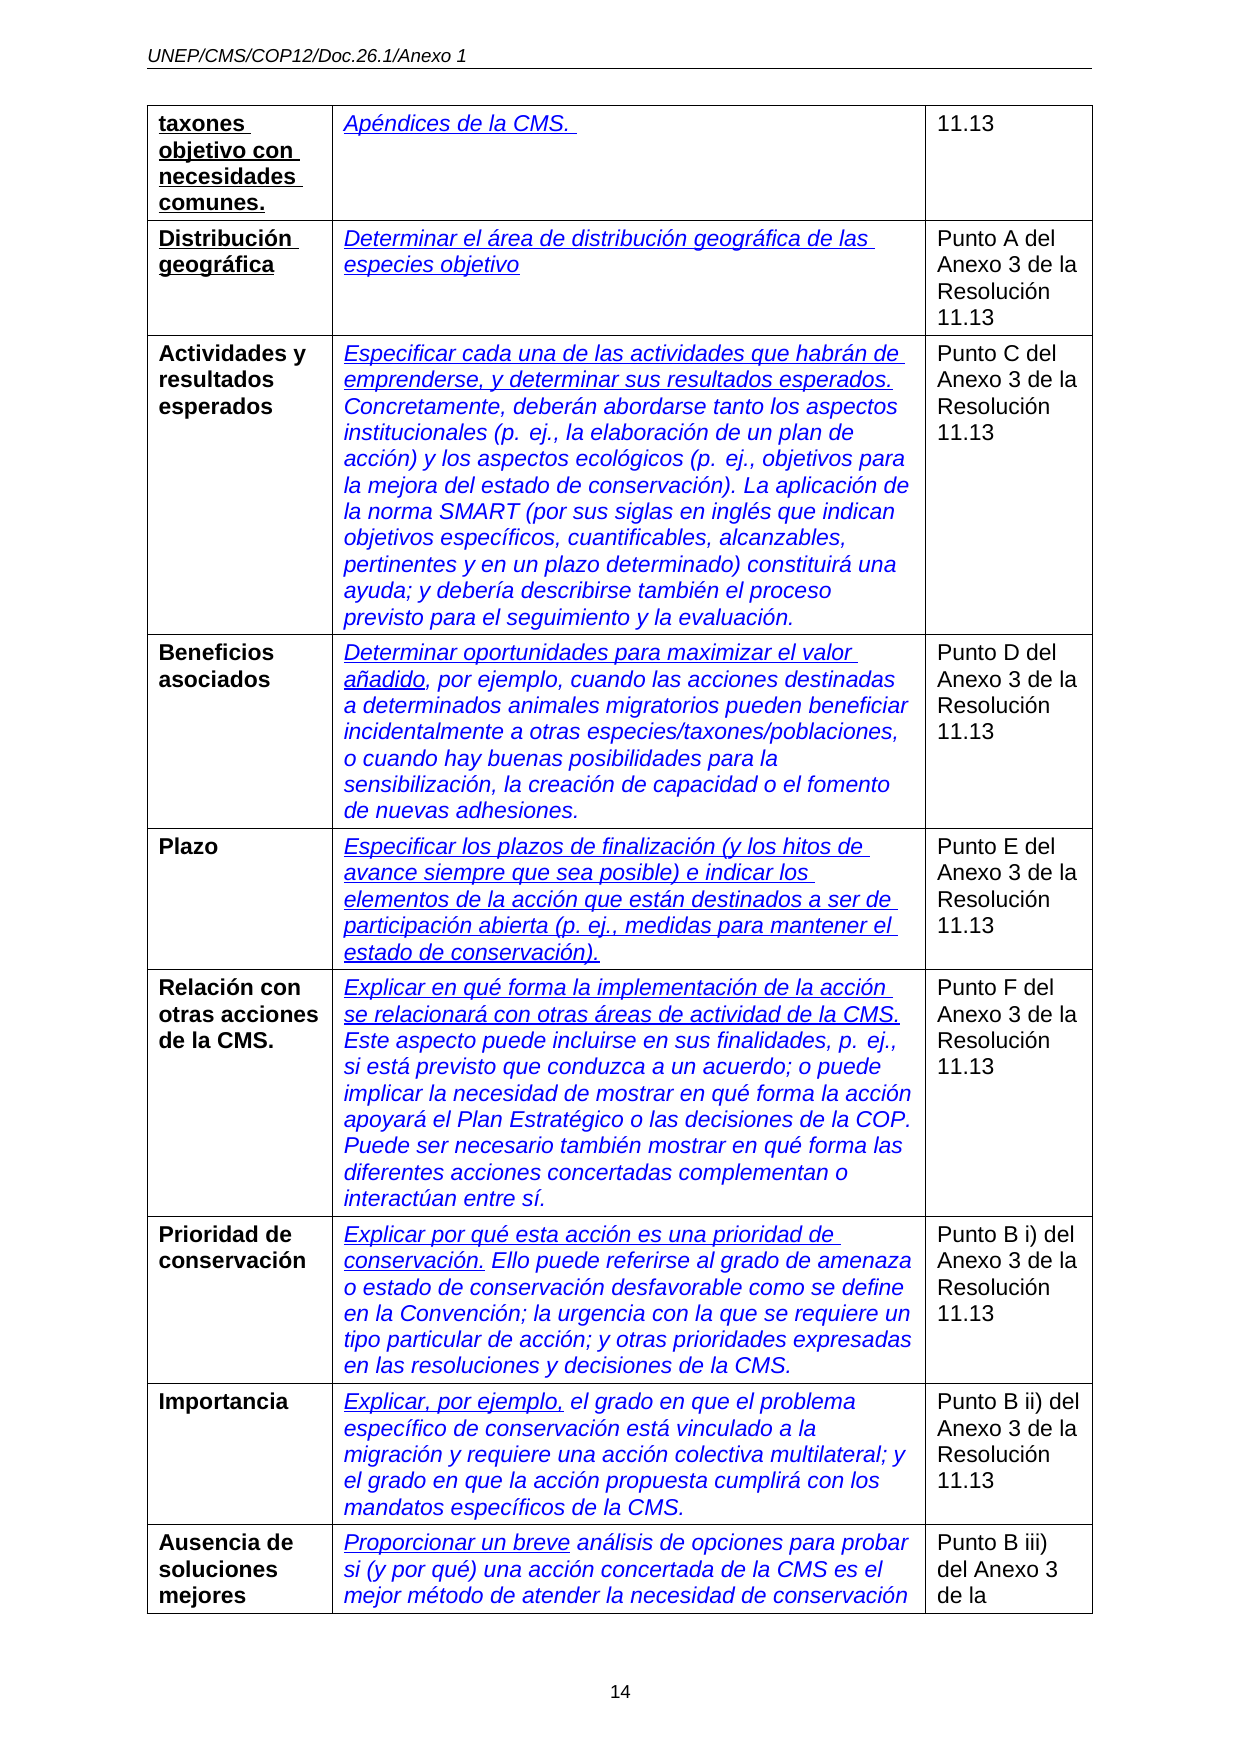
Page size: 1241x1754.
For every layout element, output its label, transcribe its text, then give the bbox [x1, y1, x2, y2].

table_cell Explicar por qué esta acción es una prioridad de conservación. Ello puede referirse al grado de amenaza o estado de conservación desfavorable como se define en la Convención; la urgencia con la que se requiere un tipo particular de acción; y otras prioridades expresadas en las resoluciones y decisiones de la CMS. [333, 1217, 925, 1383]
table_cell Importancia [148, 1384, 332, 1524]
table_cell Punto B ii) del Anexo 3 de la Resolución 11.13 [926, 1384, 1092, 1524]
table_cell Punto A del Anexo 3 de la Resolución 11.13 [926, 221, 1092, 335]
table_cell Punto D del Anexo 3 de la Resolución 11.13 [926, 635, 1092, 828]
table_cell Relación con otras acciones de la CMS. [148, 970, 332, 1216]
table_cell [148, 1525, 332, 1613]
table_cell Punto E del Anexo 3 de la Resolución 11.13 [926, 829, 1092, 969]
table_cell Punto B i) del Anexo 3 de la Resolución 11.13 [926, 1217, 1092, 1383]
table_cell Explicar en qué forma la implementación de la acción se relacionará con otras áreas de actividad de la CMS. Este aspecto puede incluirse en sus finalidades, p. ej., si está previsto que conduzca a un acuerdo; o puede implicar la necesidad de mostrar en qué forma la acción apoyará el Plan Estratégico o las decisiones de la COP. Puede ser necesario también mostrar en qué forma las diferentes acciones concertadas complementan o interactúan entre sí. [333, 970, 925, 1216]
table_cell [926, 1525, 1092, 1613]
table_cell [148, 106, 332, 220]
table_cell Punto F del Anexo 3 de la Resolución 11.13 [926, 970, 1092, 1216]
table_cell Especificar los plazos de finalización (y los hitos de avance siempre que sea posible) e indicar los elementos de la acción que están destinados a ser de participación abierta (p. ej., medidas para mantener el estado de conservación). [333, 829, 925, 969]
table_cell Determinar el área de distribución geográfica de las especies objetivo [333, 221, 925, 335]
table_cell Determinar oportunidades para maximizar el valor añadido, por ejemplo, cuando las acciones destinadas a determinados animales migratorios pueden beneficiar incidentalmente a otras especies/taxones/poblaciones, o cuando hay buenas posibilidades para la sensibilización, la creación de capacidad o el fomento de nuevas adhesiones. [333, 635, 925, 828]
table_cell Prioridad de conservación [148, 1217, 332, 1383]
table_cell Distribución geográfica [148, 221, 332, 335]
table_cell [333, 1525, 925, 1613]
table_cell Plazo [148, 829, 332, 969]
table_cell Explicar, por ejemplo, el grado en que el problema específico de conservación está vinculado a la migración y requiere una acción colectiva multilateral; y el grado en que la acción propuesta cumplirá con los mandatos específicos de la CMS. [333, 1384, 925, 1524]
table_cell Beneficios asociados [148, 635, 332, 828]
table_cell Actividades y resultados esperados [148, 336, 332, 634]
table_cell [333, 106, 925, 220]
table_cell Punto C del Anexo 3 de la Resolución 11.13 [926, 336, 1092, 634]
table_cell Especificar cada una de las actividades que habrán de emprenderse, y determinar sus resultados esperados. Concretamente, deberán abordarse tanto los aspectos institucionales (p. ej., la elaboración de un plan de acción) y los aspectos ecológicos (p. ej., objetivos para la mejora del estado de conservación). La aplicación de la norma SMART (por sus siglas en inglés que indican objetivos específicos, cuantificables, alcanzables, pertinentes y en un plazo determinado) constituirá una ayuda; y debería describirse también el proceso previsto para el seguimiento y la evaluación. [333, 336, 925, 634]
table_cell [926, 106, 1092, 220]
